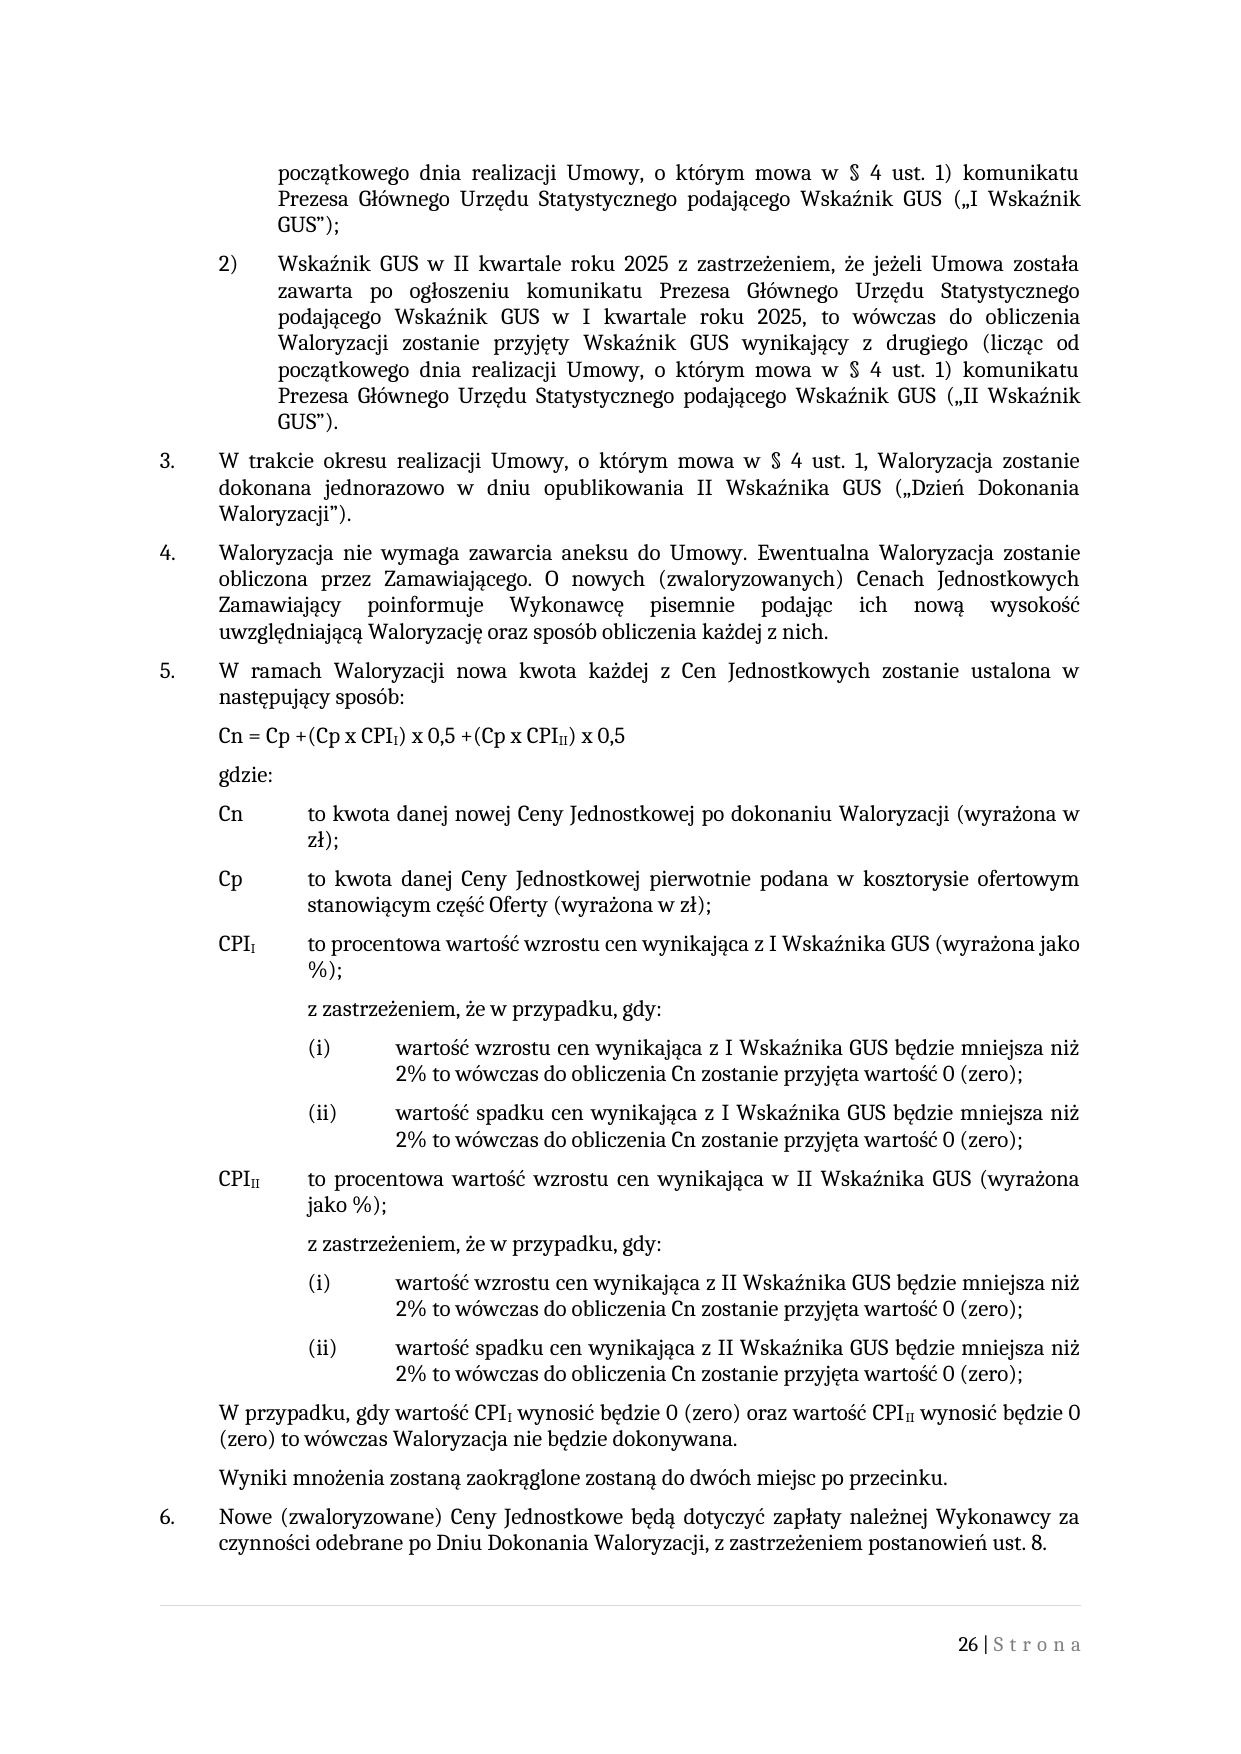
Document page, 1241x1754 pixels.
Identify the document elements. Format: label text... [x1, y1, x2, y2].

text z zastrzeżeniem, że w przypadku, gdy: [307, 996, 1081, 1022]
text 6. Nowe (zwaloryzowane) Ceny Jednostkowe będą dotyczyć zapłaty należnej Wykonawcy za czynności odebrane po Dniu Dokonania Waloryzacji, z zastrzeżeniem postanowień ust. 8. [159, 1504, 1081, 1557]
text 4. Waloryzacja nie wymaga zawarcia aneksu do Umowy. Ewentualna Waloryzacja zostanie obliczona przez Zamawiającego. O nowych (zwaloryzowanych) Cenach Jednostkowych Zamawiający poinformuje Wykonawcę pisemnie podając ich nową wysokość uwzględniającą Waloryzację oraz sposób obliczenia każdej z nich. [159, 539, 1081, 645]
text W przypadku, gdy wartość CPII wynosić będzie 0 (zero) oraz wartość CPIII wynosić będzie 0 (zero) to wówczas Waloryzacja nie będzie dokonywana. [218, 1400, 1081, 1452]
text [218, 159, 1081, 238]
text CPII to procentowa wartość wzrostu cen wynikająca z I Wskaźnika GUS (wyrażona jako %); [218, 931, 1081, 983]
text Cn = Cp +(Cp x CPII) x 0,5 +(Cp x CPIII) x 0,5 [218, 723, 1081, 749]
text Cp to kwota danej Ceny Jednostkowej pierwotnie podana w kosztorysie ofertowym stanowiącym część Oferty (wyrażona w zł); [218, 866, 1081, 918]
text z zastrzeżeniem, że w przypadku, gdy: [307, 1231, 1081, 1257]
text (i) wartość wzrostu cen wynikająca z II Wskaźnika GUS będzie mniejsza niż 2% to wówczas do obliczenia Cn zostanie przyjęta wartość 0 (zero); [307, 1269, 1081, 1322]
text Wyniki mnożenia zostaną zaokrąglone zostaną do dwóch miejsc po przecinku. [218, 1465, 1081, 1491]
text (ii) wartość spadku cen wynikająca z I Wskaźnika GUS będzie mniejsza niż 2% to wówczas do obliczenia Cn zostanie przyjęta wartość 0 (zero); [307, 1100, 1081, 1153]
text Cn to kwota danej nowej Ceny Jednostkowej po dokonaniu Waloryzacji (wyrażona w zł); [218, 800, 1081, 853]
text gdzie: [218, 762, 1081, 788]
text (i) wartość wzrostu cen wynikająca z I Wskaźnika GUS będzie mniejsza niż 2% to wówczas do obliczenia Cn zostanie przyjęta wartość 0 (zero); [307, 1035, 1081, 1088]
text 3. W trakcie okresu realizacji Umowy, o którym mowa w § 4 ust. 1, Waloryzacja zostanie dokonana jednorazowo w dniu opublikowania II Wskaźnika GUS („Dzień Dokonania Waloryzacji”). [159, 448, 1081, 527]
text 5. W ramach Waloryzacji nowa kwota każdej z Cen Jednostkowych zostanie ustalona w następujący sposób: [159, 657, 1081, 710]
text 2) Wskaźnik GUS w II kwartale roku 2025 z zastrzeżeniem, że jeżeli Umowa została zawarta po ogłoszeniu komunikatu Prezesa Głównego Urzędu Statystycznego podającego Wskaźnik GUS w I kwartale roku 2025, to wówczas do obliczenia Waloryzacji zostanie przyjęty Wskaźnik GUS wynikający z drugiego (licząc od początkowego dnia realizacji Umowy, o którym mowa w § 4 ust. 1) komunikatu Prezesa Głównego Urzędu Statystycznego podającego Wskaźnik GUS („II Wskaźnik GUS”). [218, 251, 1081, 436]
text CPIII to procentowa wartość wzrostu cen wynikająca w II Wskaźnika GUS (wyrażona jako %); [218, 1165, 1081, 1218]
text (ii) wartość spadku cen wynikająca z II Wskaźnika GUS będzie mniejsza niż 2% to wówczas do obliczenia Cn zostanie przyjęta wartość 0 (zero); [307, 1334, 1081, 1387]
